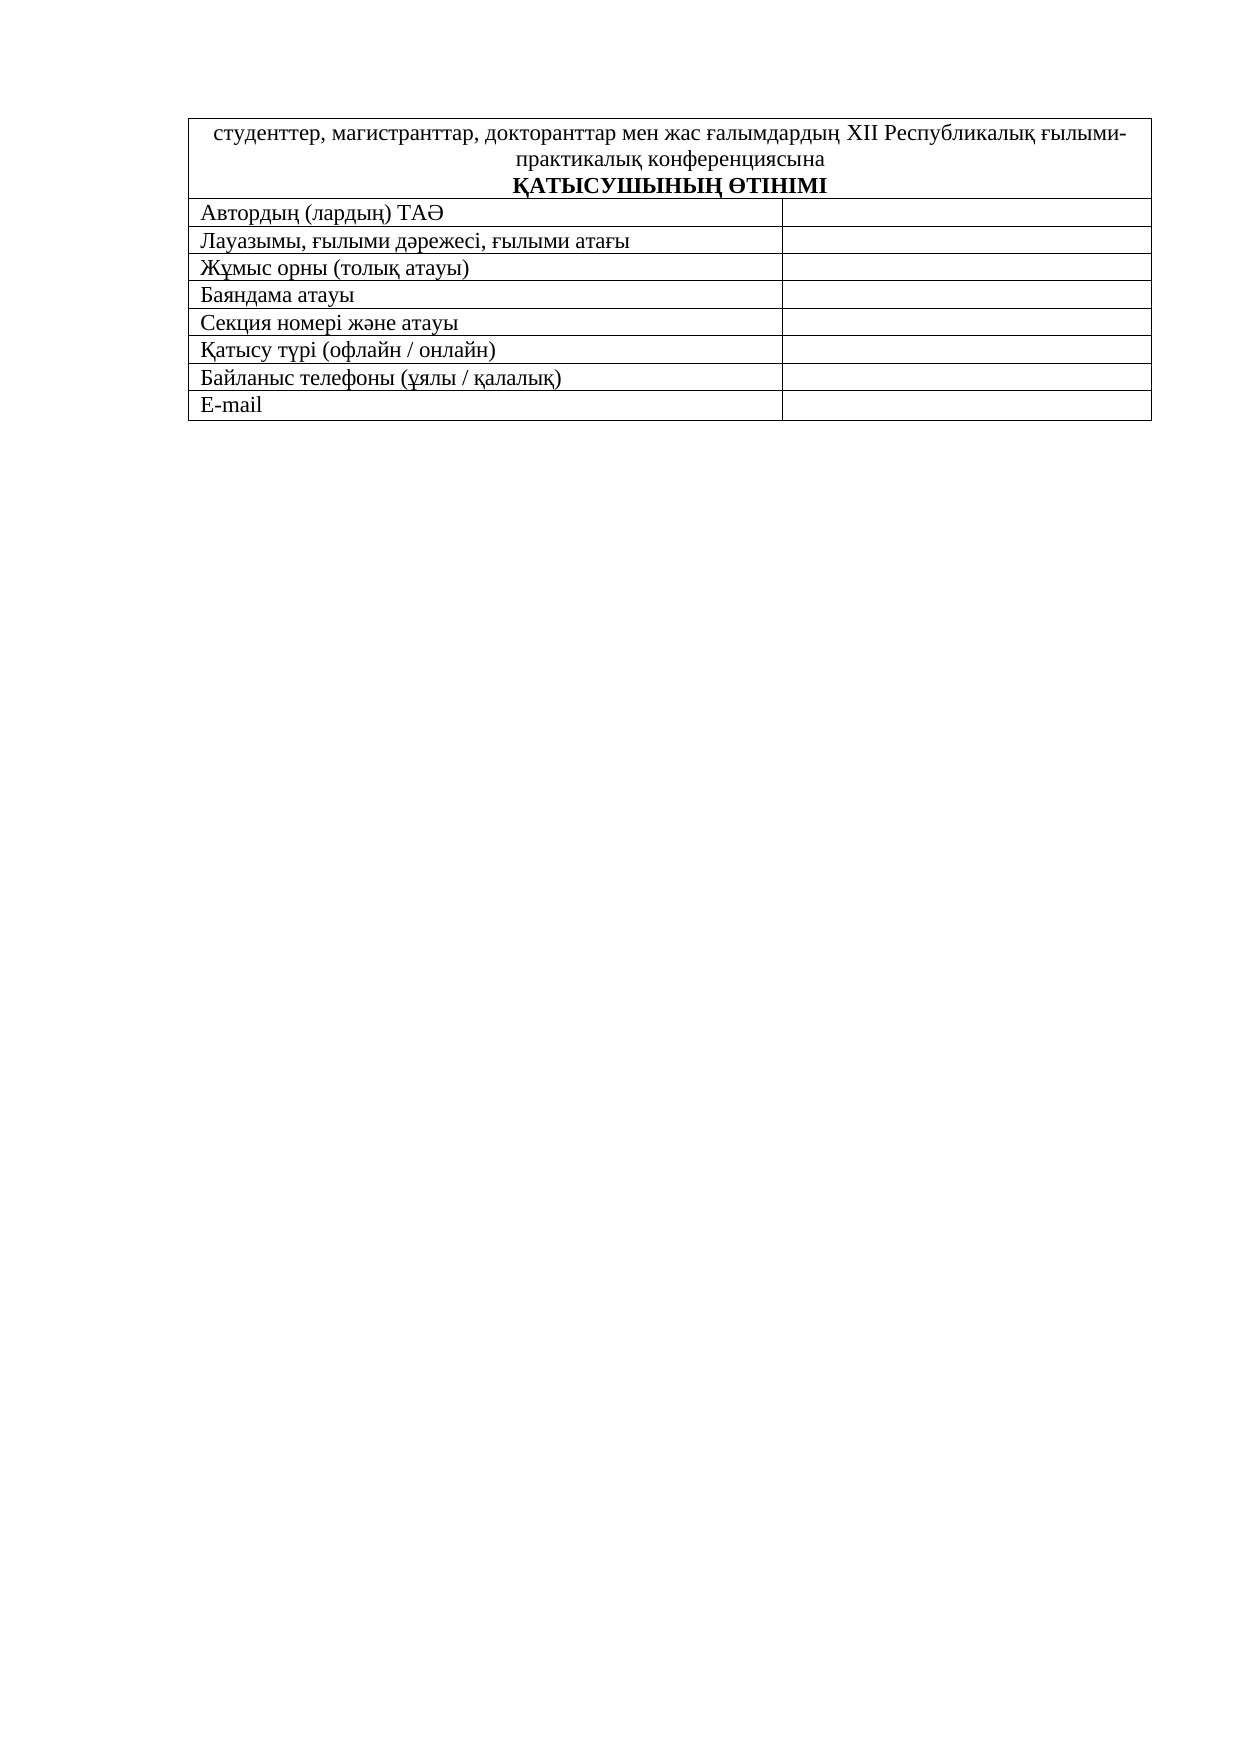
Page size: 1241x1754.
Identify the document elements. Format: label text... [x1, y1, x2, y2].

table_cell [783, 309, 1151, 335]
table_cell Жұмыс орны (толық атауы) [189, 254, 782, 280]
table_cell [783, 227, 1151, 253]
table_cell Лауазымы, ғылыми дәрежесі, ғылыми атағы [189, 227, 782, 253]
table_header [189, 119, 1151, 198]
table_cell Қатысу түрі (офлайн / онлайн) [189, 336, 782, 363]
table_cell [783, 391, 1151, 420]
table_cell [783, 199, 1151, 226]
table_cell [783, 364, 1151, 390]
table_cell [783, 254, 1151, 280]
table_cell E-mail [189, 391, 782, 420]
table_cell Байланыс телефоны (ұялы / қалалық) [189, 364, 782, 390]
table_cell Секция номері және атауы [189, 309, 782, 335]
table_cell Автордың (лардың) ТАӘ [189, 199, 782, 226]
table_cell [783, 281, 1151, 308]
table_cell [783, 336, 1151, 363]
table_cell Баяндама атауы [189, 281, 782, 308]
